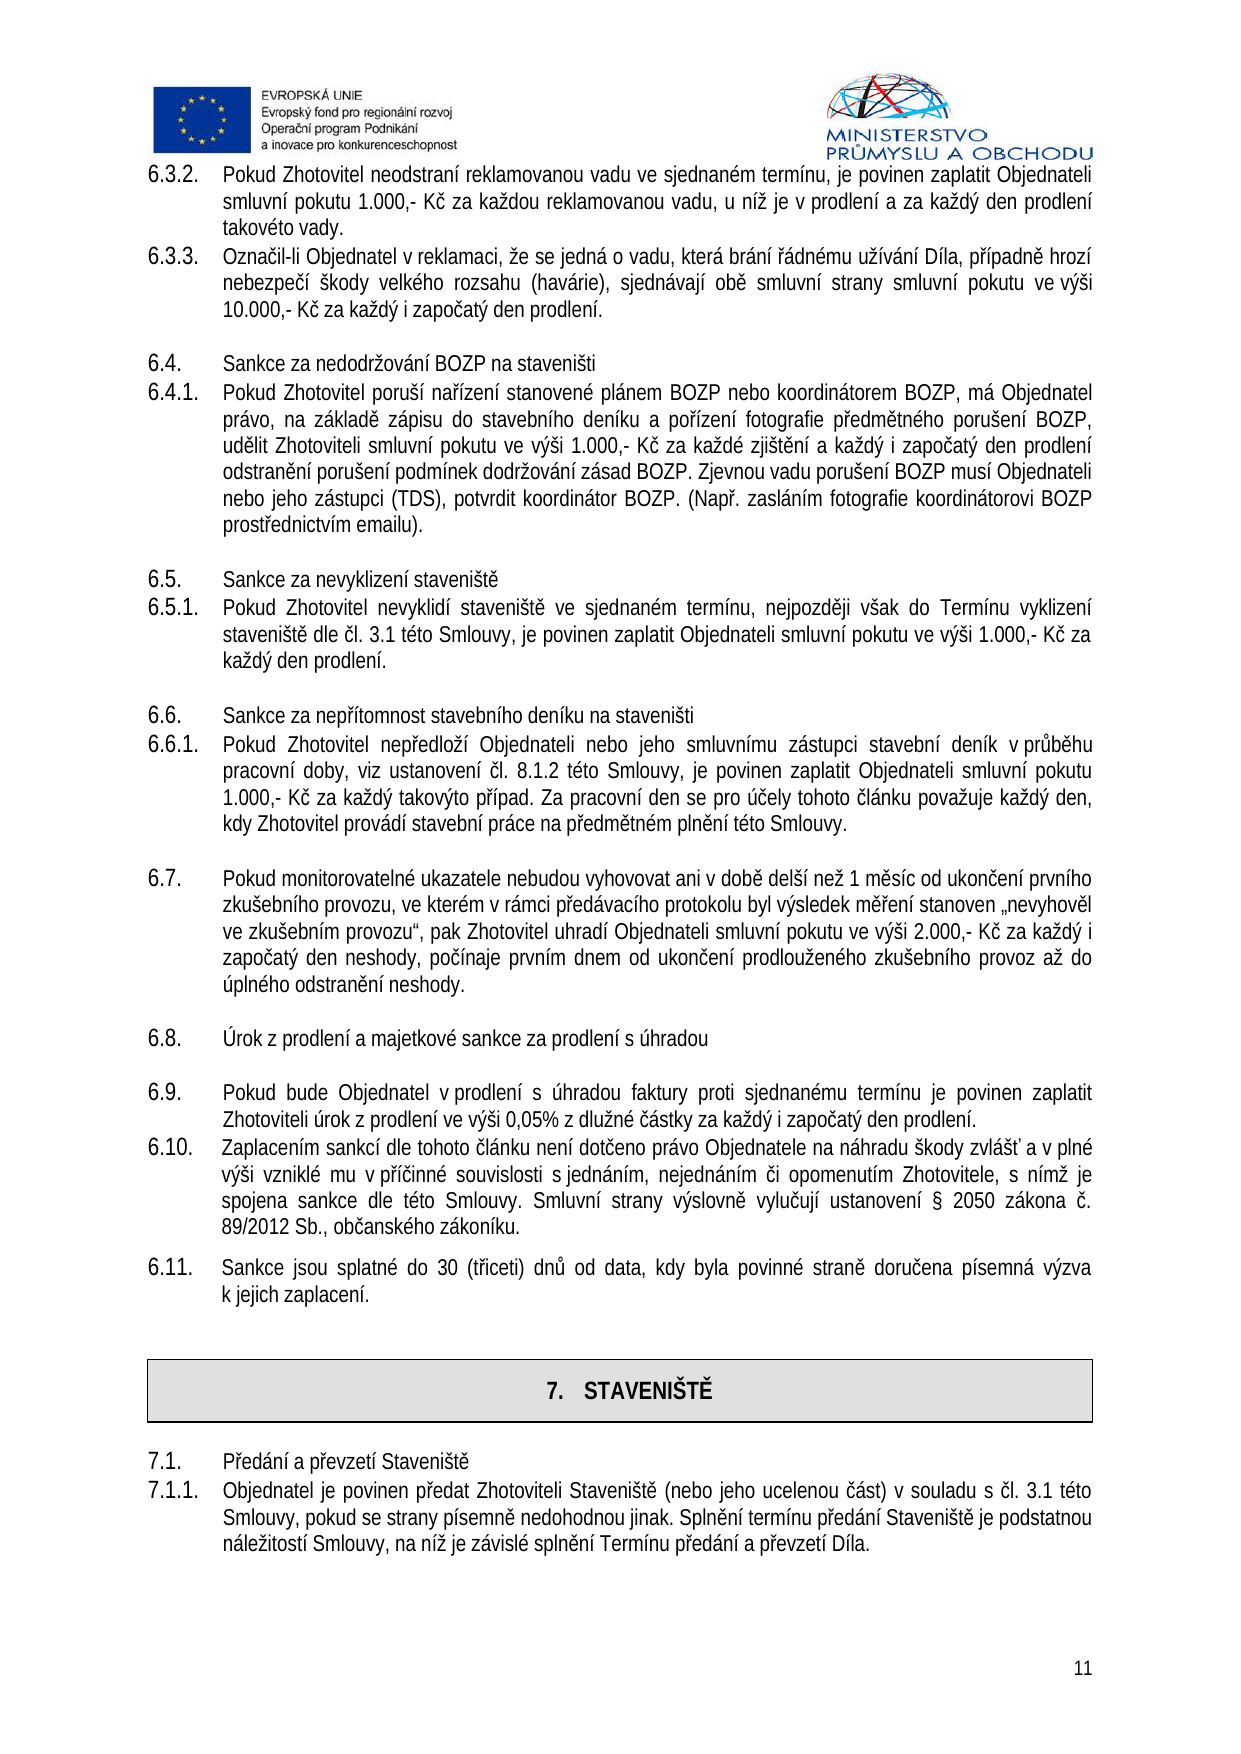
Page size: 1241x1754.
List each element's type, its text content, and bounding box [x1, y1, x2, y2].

picture [827, 73, 1093, 160]
picture [147, 80, 470, 160]
list Sankce za nepřítomnost stavebního deníku na staveništi [148, 700, 1093, 729]
list Pokud Zhotovitel nevyklidí staveniště ve sjednaném termínu, nejpozději však do Termínu vyklizení staveniště dle čl. 3.1 této Smlouvy, je povinen zaplatit Objednateli smluvní pokutu ve výši 1.000,- Kč za každý den prodlení. [148, 592, 1093, 674]
list Úrok z prodlení a majetkové sankce za prodlení s úhradou [148, 1023, 1093, 1052]
list Pokud Zhotovitel poruší nařízení stanovené plánem BOZP nebo koordinátorem BOZP, má Objednatel právo, na základě zápisu do stavebního deníku a pořízení fotografie předmětného porušení BOZP, udělit Zhotoviteli smluvní pokutu ve výši 1.000,- Kč za každé zjištění a každý i započatý den prodlení odstranění porušení podmínek dodržování zásad BOZP. Zjevnou vadu porušení BOZP musí Objednateli nebo jeho zástupci (TDS), potvrdit koordinátor BOZP. (Např. zasláním fotografie koordinátorovi BOZP prostřednictvím emailu). [148, 377, 1093, 537]
list Sankce za nedodržování BOZP na staveništi [148, 348, 1093, 377]
list Zaplacením sankcí dle tohoto článku není dotčeno právo Objednatele na náhradu škody zvlášť a v plné výši vzniklé mu v příčinné souvislosti s jednáním, nejednáním či opomenutím Zhotovitele, s nímž je spojena sankce dle této Smlouvy. Smluvní strany výslovně vylučují ustanovení § 2050 zákona č. 89/2012 Sb., občanského zákoníku. [148, 1132, 1093, 1239]
table_header Staveniště [148, 1360, 1092, 1421]
list Sankce za nevyklizení staveniště [148, 564, 1093, 592]
list Předání a převzetí Staveniště [148, 1446, 1093, 1475]
list Pokud Zhotovitel neodstraní reklamovanou vadu ve sjednaném termínu, je povinen zaplatit Objednateli smluvní pokutu 1.000,- Kč za každou reklamovanou vadu, u níž je v prodlení a za každý den prodlení takovéto vady. [148, 159, 1093, 241]
list Označil-li Objednatel v reklamaci, že se jedná o vadu, která brání řádnému užívání Díla, případně hrozí nebezpečí škody velkého rozsahu (havárie), sjednávají obě smluvní strany smluvní pokutu ve výši 10.000,- Kč za každý i započatý den prodlení. [148, 241, 1093, 322]
list Sankce jsou splatné do 30 (třiceti) dnů od data, kdy byla povinné straně doručena písemná výzva k jejich zaplacení. [148, 1252, 1093, 1307]
list Pokud monitorovatelné ukazatele nebudou vyhovovat ani v době delší než 1 měsíc od ukončení prvního zkušebního provozu, ve kterém v rámci předávacího protokolu byl výsledek měření stanoven „nevyhověl ve zkušebním provozu“, pak Zhotovitel uhradí Objednateli smluvní pokutu ve výši 2.000,- Kč za každý i započatý den neshody, počínaje prvním dnem od ukončení prodlouženého zkušebního provoz až do úplného odstranění neshody. [148, 863, 1093, 997]
list Pokud Zhotovitel nepředloží Objednateli nebo jeho smluvnímu zástupci stavební deník v průběhu pracovní doby, viz ustanovení čl. 8.1.2 této Smlouvy, je povinen zaplatit Objednateli smluvní pokutu 1.000,- Kč za každý takovýto případ. Za pracovní den se pro účely tohoto článku považuje každý den, kdy Zhotovitel provádí stavební práce na předmětném plnění této Smlouvy. [148, 729, 1093, 836]
list Pokud bude Objednatel v prodlení s úhradou faktury proti sjednanému termínu je povinen zaplatit Zhotoviteli úrok z prodlení ve výši 0,05% z dlužné částky za každý i započatý den prodlení. [148, 1077, 1093, 1132]
list Objednatel je povinen předat Zhotoviteli Staveniště (nebo jeho ucelenou část) v souladu s čl. 3.1 této Smlouvy, pokud se strany písemně nedohodnou jinak. Splnění termínu předání Staveniště je podstatnou náležitostí Smlouvy, na níž je závislé splnění Termínu předání a převzetí Díla. [148, 1475, 1093, 1556]
